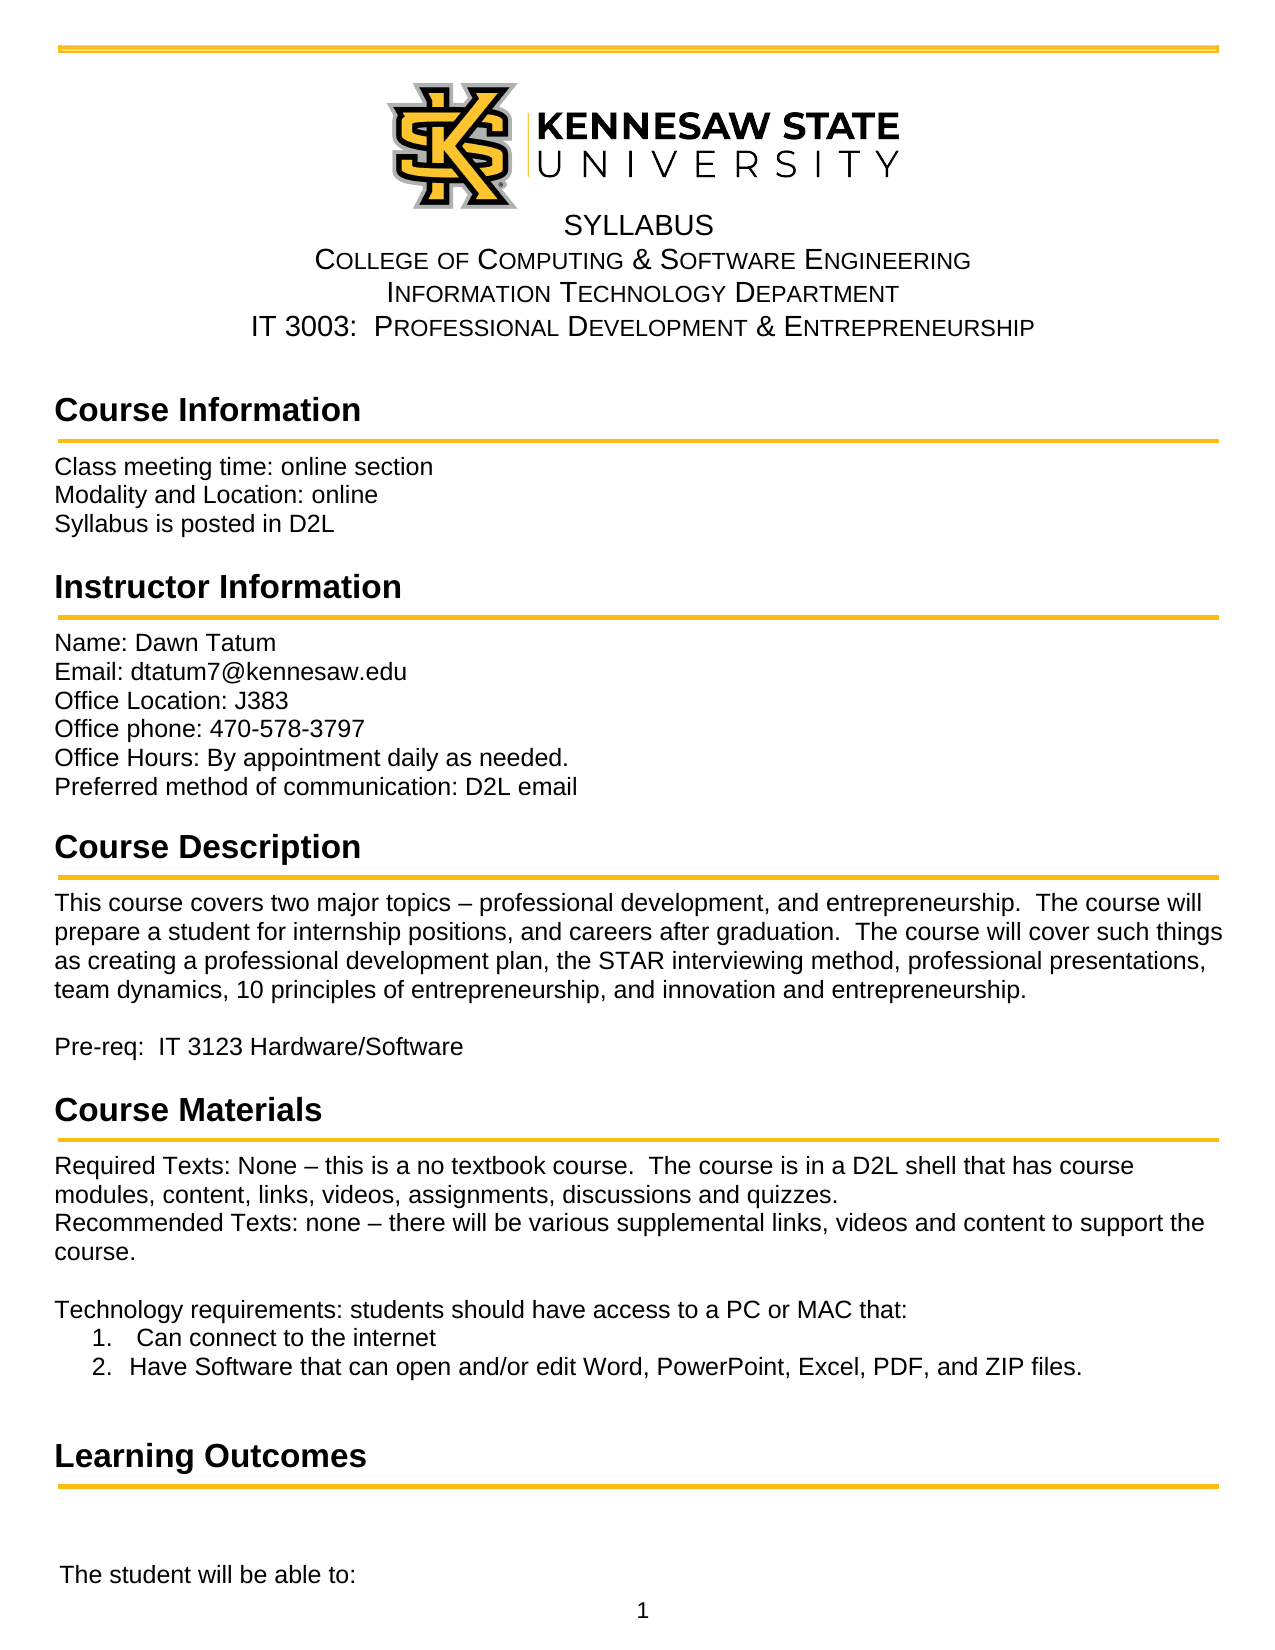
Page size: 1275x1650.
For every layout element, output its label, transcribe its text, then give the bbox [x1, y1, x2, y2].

text Course Materials [54, 1089, 1231, 1128]
title SYLLABUS College of Computing & Software Engineering Information Technology Department [54, 208, 1231, 309]
list Have Software that can open and/or edit Word, PowerPoint, Excel, PDF, and ZIP files. [92, 1352, 1231, 1381]
picture [58, 45, 1219, 53]
text Class meeting time: online section [54, 452, 1231, 481]
picture [386, 83, 899, 209]
text Course Information [54, 390, 1231, 429]
text Office Hours: By appointment daily as needed. Preferred method of communication: D2L email [54, 743, 1231, 827]
text Required Texts: None – this is a no textbook course. The course is in a D2L shell that has course modules, content, links, videos, assignments, discussions and quizzes. [54, 1151, 1231, 1208]
text Name: Dawn Tatum [54, 628, 1231, 657]
picture [58, 615, 1219, 620]
text Technology requirements: students should have access to a PC or MAC that: [54, 1295, 1231, 1323]
text Pre-req: IT 3123 Hardware/Software [54, 1032, 1231, 1061]
list Can connect to the internet [92, 1323, 1231, 1352]
text The student will be able to: [59, 1506, 1231, 1589]
text This course covers two major topics – professional development, and entrepreneurship. The course will prepare a student for internship positions, and careers after graduation. The course will cover such things as creating a professional development plan, the STAR interviewing method, professional presentations, team dynamics, 10 principles of entrepreneurship, and innovation and entrepreneurship. [54, 888, 1231, 1003]
text Email: dtatum7@kennesaw.edu Office Location: J383 [54, 657, 1231, 714]
title IT 3003: Professional Development & Entrepreneurship [54, 309, 1231, 390]
text Modality and Location: online Syllabus is posted in D2L [54, 481, 1231, 538]
text Office phone: 470-578-3797 [54, 714, 1231, 743]
picture [58, 875, 1219, 880]
picture [58, 439, 1219, 443]
picture [58, 1138, 1219, 1142]
text Instructor Information [54, 567, 1231, 605]
text Course Description [54, 827, 1231, 865]
text Learning Outcomes [54, 1436, 1231, 1474]
text Recommended Texts: none – there will be various supplemental links, videos and content to support the course. [54, 1208, 1231, 1266]
picture [58, 1484, 1219, 1489]
